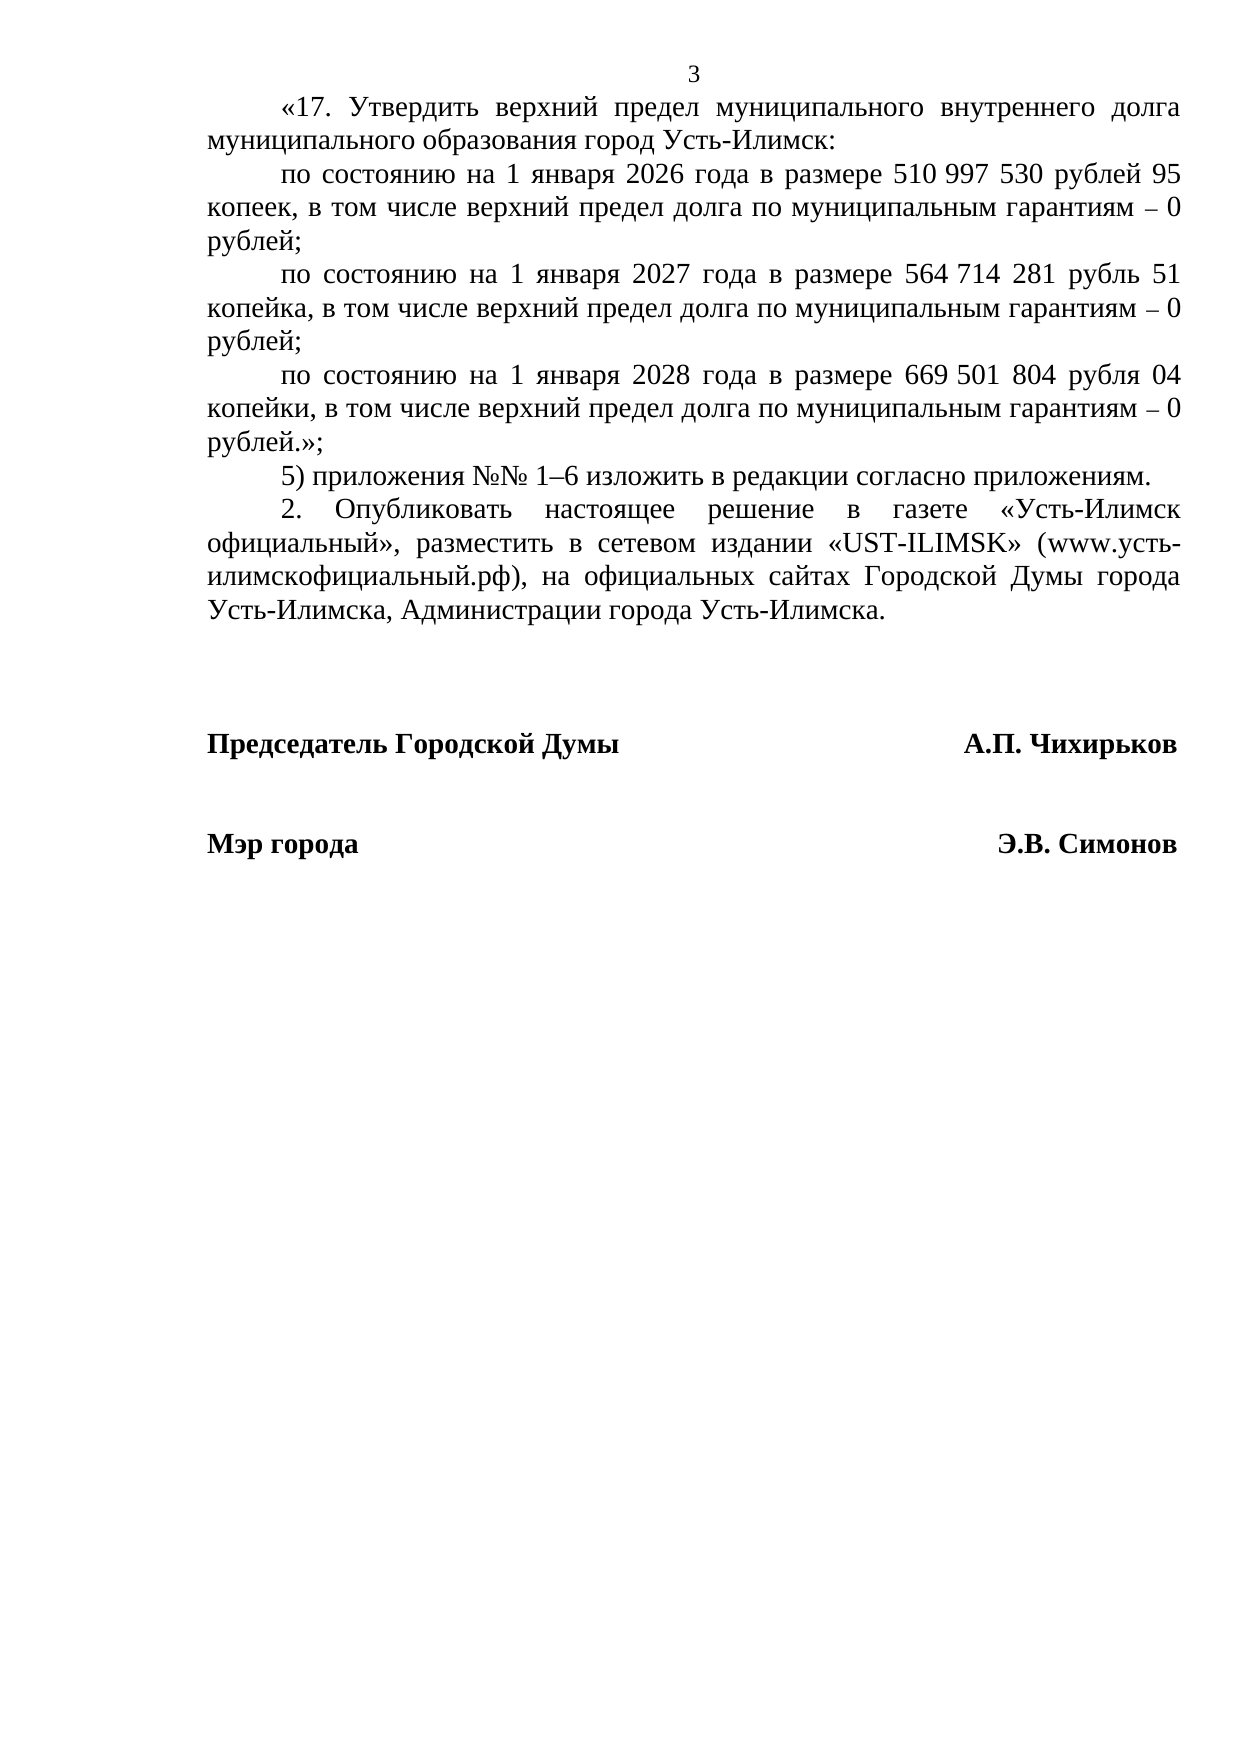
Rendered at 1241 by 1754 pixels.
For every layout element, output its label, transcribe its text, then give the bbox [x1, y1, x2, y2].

text 2. Опубликовать настоящее решение в газете «Усть-Илимск официальный», разместить в сетевом издании «UST-ILIMSK» (www.усть-илимскофициальный.рф), на официальных сайтах Городской Думы города Усть-Илимска, Администрации города Усть-Илимска. [207, 491, 1181, 625]
text по состоянию на 1 января 2027 года в размере 564 714 281 рубль 51 копейка, в том числе верхний предел долга по муниципальным гарантиям – 0 рублей; [207, 256, 1181, 357]
text Председатель Городской Думы А.П. Чихирьков [207, 726, 1181, 759]
text по состоянию на 1 января 2026 года в размере 510 997 530 рублей 95 копеек, в том числе верхний предел долга по муниципальным гарантиям – 0 рублей; [207, 156, 1181, 256]
text 5) приложения №№ 1–6 изложить в редакции согласно приложениям. [207, 458, 1181, 491]
text «17. Утвердить верхний предел муниципального внутреннего долга муниципального образования город Усть-Илимск: [207, 89, 1181, 156]
text Мэр города Э.В. Симонов [207, 827, 1181, 860]
text по состоянию на 1 января 2028 года в размере 669 501 804 рубля 04 копейки, в том числе верхний предел долга по муниципальным гарантиям – 0 рублей.»; [207, 357, 1181, 458]
